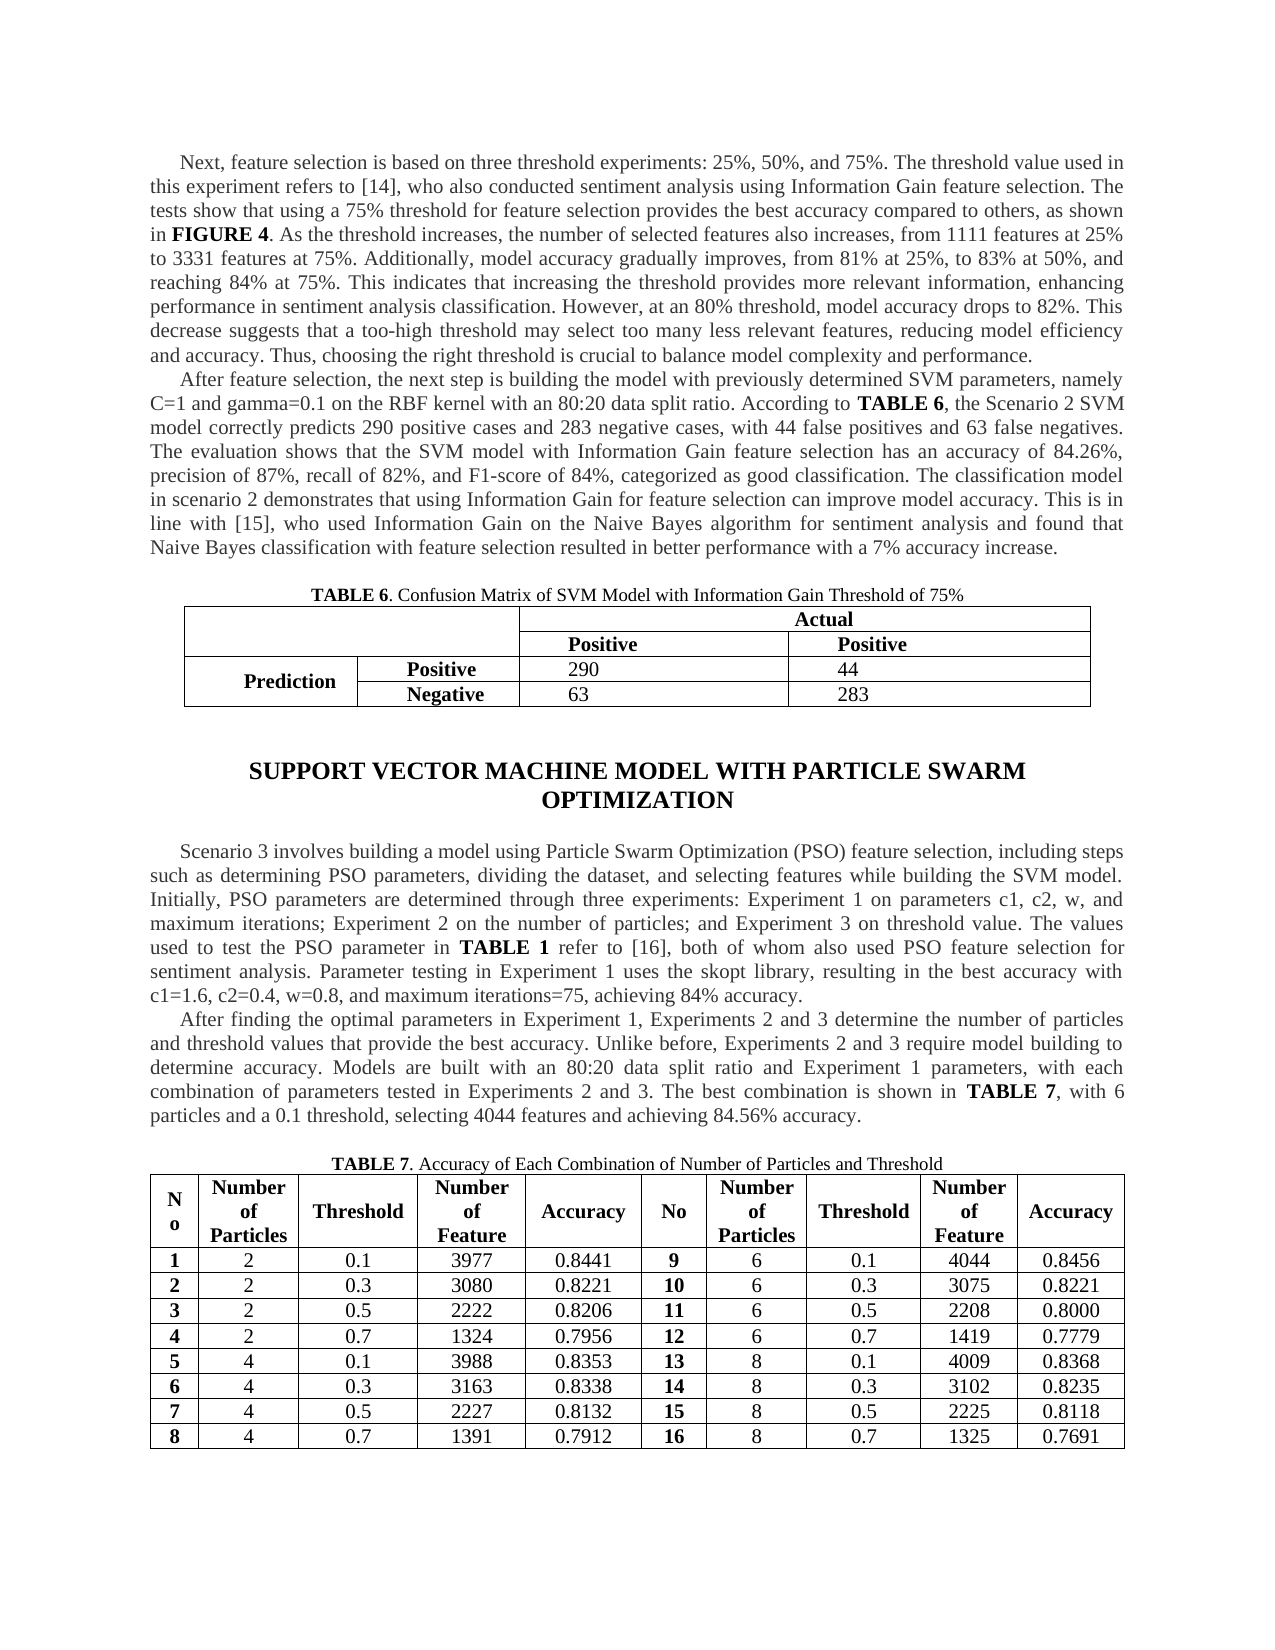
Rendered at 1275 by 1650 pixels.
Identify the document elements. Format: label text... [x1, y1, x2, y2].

table_cell 0.3 [299, 1374, 417, 1398]
table_cell 0.7 [299, 1424, 417, 1448]
table_cell Positive [789, 632, 1090, 656]
table_cell 0.1 [299, 1349, 417, 1373]
table_header Accuracy [1018, 1175, 1124, 1247]
text TABLE 7. Accuracy of Each Combination of Number of Particles and Threshold [150, 1152, 1125, 1174]
table_header Threshold [299, 1175, 417, 1247]
table_header Threshold [807, 1175, 920, 1247]
table_header Actual [520, 607, 1090, 631]
text Scenario 3 involves building a model using Particle Swarm Optimization (PSO) feature selection, including steps such as determining PSO parameters, dividing the dataset, and selecting features while building the SVM model. Initially, PSO parameters are determined through three experiments: Experiment 1 on parameters c1, c2, w, and maximum iterations; Experiment 2 on the number of particles; and Experiment 3 on threshold value. The values used to test the PSO parameter in TABLE 1 refer to [16], both of whom also used PSO feature selection for sentiment analysis. Parameter testing in Experiment 1 uses the skopt library, resulting in the best accuracy with c1=1.6, c2=0.4, w=0.8, and maximum iterations=75, achieving 84% accuracy. [150, 839, 1125, 1007]
table_header [185, 607, 519, 656]
text TABLE 6. Confusion Matrix of SVM Model with Information Gain Threshold of 75% [150, 584, 1125, 606]
text After feature selection, the next step is building the model with previously determined SVM parameters, namely C=1 and gamma=0.1 on the RBF kernel with an 80:20 data split ratio. According to TABLE 6, the Scenario 2 SVM model correctly predicts 290 positive cases and 283 negative cases, with 44 false positives and 63 false negatives. The evaluation shows that the SVM model with Information Gain feature selection has an accuracy of 84.26%, precision of 87%, recall of 82%, and F1-score of 84%, categorized as good classification. The classification model in scenario 2 demonstrates that using Information Gain for feature selection can improve model accuracy. This is in line with [15], who used Information Gain on the Naive Bayes algorithm for sentiment analysis and found that Naive Bayes classification with feature selection resulted in better performance with a 7% accuracy increase. [150, 367, 1125, 559]
table_cell Prediction [185, 657, 357, 706]
table_cell 4 [199, 1374, 298, 1398]
table_cell 4 [151, 1324, 198, 1348]
table_cell 283 [789, 682, 1090, 706]
table_cell 8 [151, 1424, 198, 1448]
table_cell 2 [199, 1299, 298, 1322]
table_cell 63 [520, 682, 788, 706]
table_cell 44 [789, 657, 1090, 681]
table_cell 7 [151, 1399, 198, 1423]
text After finding the optimal parameters in Experiment 1, Experiments 2 and 3 determine the number of particles and threshold values that provide the best accuracy. Unlike before, Experiments 2 and 3 require model building to determine accuracy. Models are built with an 80:20 data split ratio and Experiment 1 parameters, with each combination of parameters tested in Experiments 2 and 3. The best combination is shown in TABLE 7, with 6 particles and a 0.1 threshold, selecting 4044 features and achieving 84.56% accuracy. [150, 1007, 1125, 1127]
table_cell Positive [520, 632, 788, 656]
table_cell 2 [199, 1273, 298, 1297]
table_cell 6 [151, 1374, 198, 1398]
table_cell 0.3 [299, 1273, 417, 1297]
table_cell 2 [199, 1324, 298, 1348]
table_cell 290 [520, 657, 788, 681]
table_cell 1 [151, 1248, 198, 1272]
table_cell 0.5 [299, 1399, 417, 1423]
table_cell 5 [151, 1349, 198, 1373]
table_header Accuracy [526, 1175, 641, 1247]
table_header Number of Feature [418, 1175, 525, 1247]
text Next, feature selection is based on three threshold experiments: 25%, 50%, and 75%. The threshold value used in this experiment refers to [14], who also conducted sentiment analysis using Information Gain feature selection. The tests show that using a 75% threshold for feature selection provides the best accuracy compared to others, as shown in FIGURE 4. As the threshold increases, the number of selected features also increases, from 1111 features at 25% to 3331 features at 75%. Additionally, model accuracy gradually improves, from 81% at 25%, to 83% at 50%, and reaching 84% at 75%. This indicates that increasing the threshold provides more relevant information, enhancing performance in sentiment analysis classification. However, at an 80% threshold, model accuracy drops to 82%. This decrease suggests that a too-high threshold may select too many less relevant features, reducing model efficiency and accuracy. Thus, choosing the right threshold is crucial to balance model complexity and performance. [150, 150, 1125, 367]
table_cell Negative [358, 682, 519, 706]
table_cell 0.1 [299, 1248, 417, 1272]
table_header Number of Particles [707, 1175, 806, 1247]
table_header No [151, 1175, 198, 1247]
table_cell 2 [151, 1273, 198, 1297]
table_cell 0.7 [299, 1324, 417, 1348]
table_header Number of Particles [199, 1175, 298, 1247]
subtitle SUPPORT VECTOR MACHINE MODEL WITH PARTICLE SWARM OPTIMIZATION [150, 756, 1125, 814]
table_header Number of Feature [921, 1175, 1017, 1247]
table_cell 4 [199, 1424, 298, 1448]
table_cell 2 [199, 1248, 298, 1272]
table_cell 4 [199, 1349, 298, 1373]
table_cell 0.5 [299, 1299, 417, 1322]
table_cell 4 [199, 1399, 298, 1423]
table_cell 3 [151, 1299, 198, 1322]
table_cell Positive [358, 657, 519, 681]
table_header No [642, 1175, 706, 1247]
